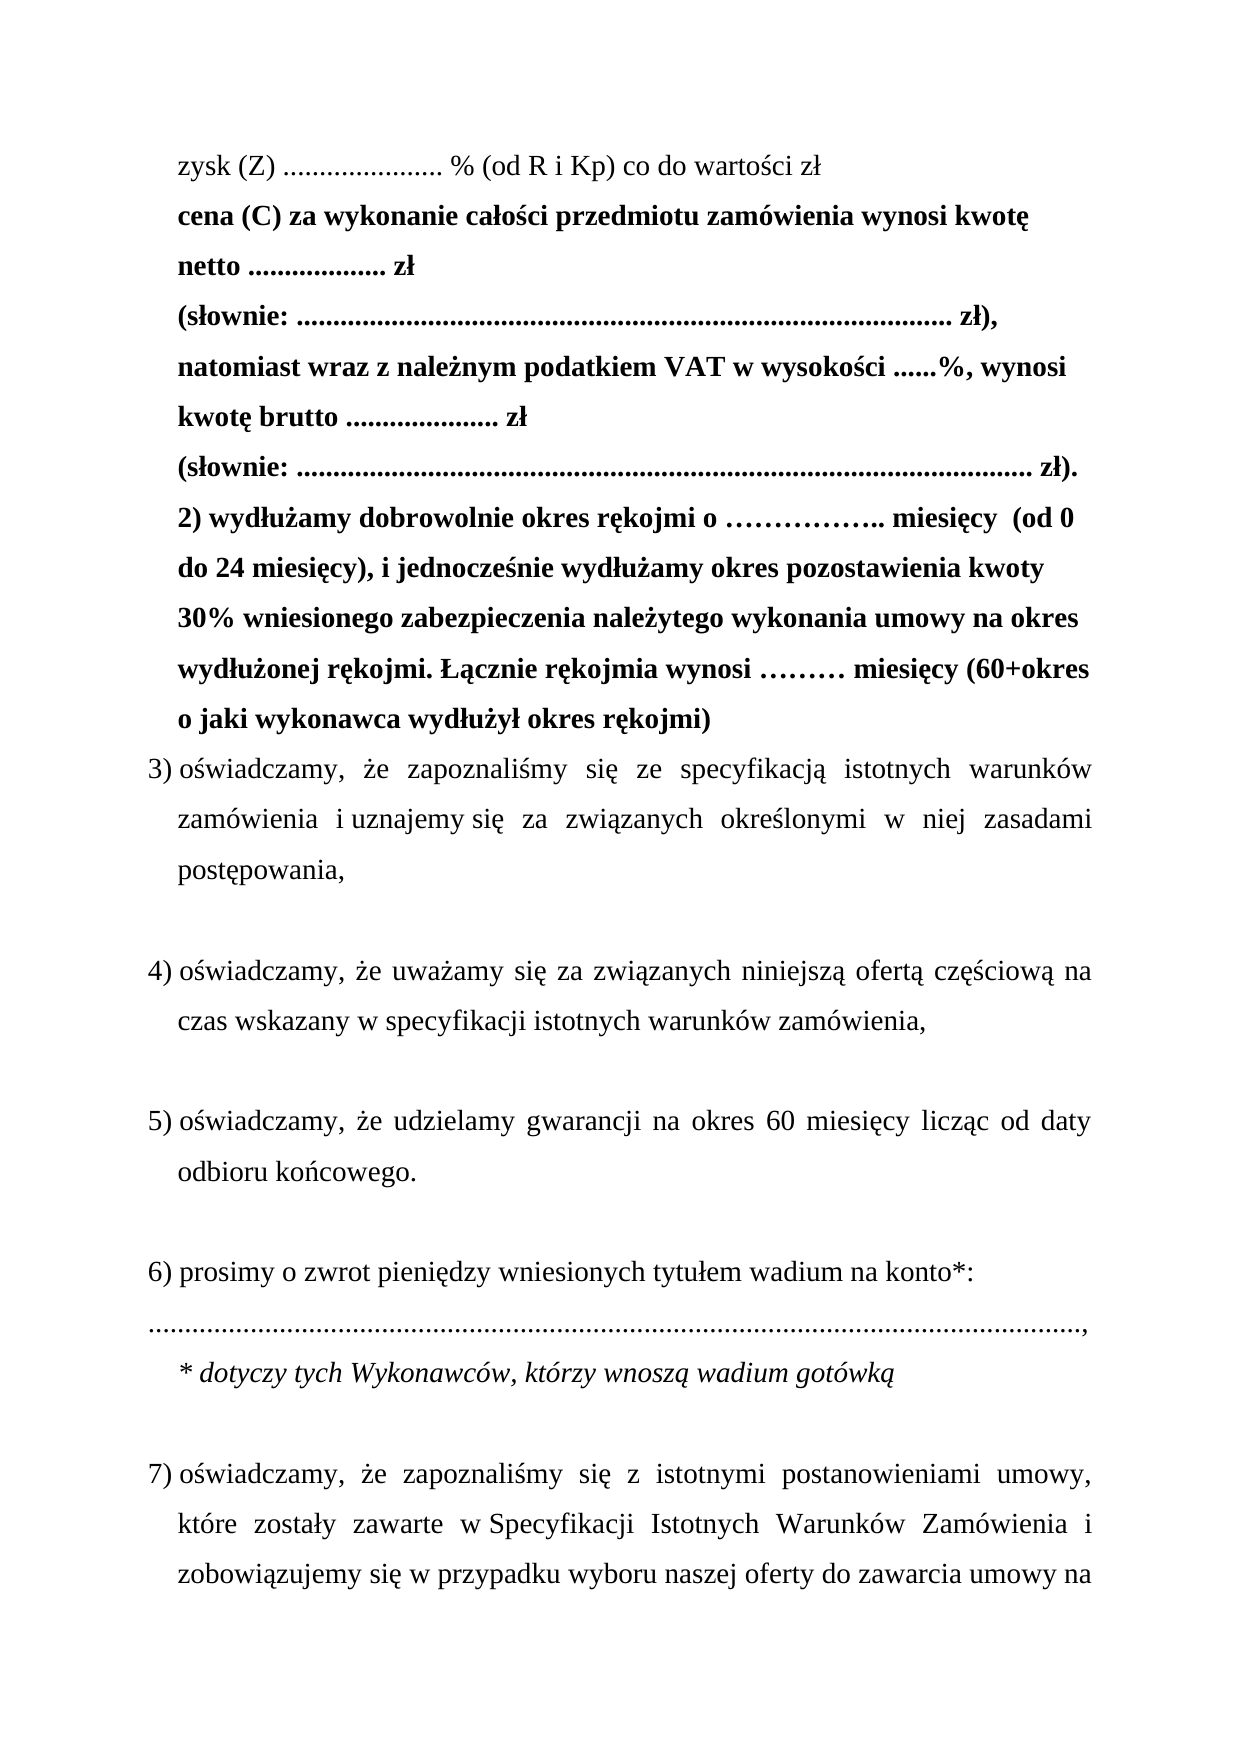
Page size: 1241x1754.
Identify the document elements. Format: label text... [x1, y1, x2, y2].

text * dotyczy tych Wykonawców, którzy wnoszą wadium gotówką [177, 1355, 1093, 1389]
text ................................................................................................................................, [148, 1305, 1093, 1338]
text zysk (Z) ...................... % (od R i Kp) co do wartości zł [177, 148, 1093, 181]
text 2) wydłużamy dobrowolnie okres rękojmi o …………….. miesięcy (od 0 do 24 miesięcy), i jednocześnie wydłużamy okres pozostawienia kwoty 30% wniesionego zabezpieczenia należytego wykonania umowy na okres wydłużonej rękojmi. Łącznie rękojmia wynosi ……… miesięcy (60+okres o jaki wykonawca wydłużył okres rękojmi) [177, 500, 1093, 734]
text 4) oświadczamy, że uważamy się za związanych niniejszą ofertą częściową na czas wskazany w specyfikacji istotnych warunków zamówienia, [148, 953, 1093, 1036]
text 3) oświadczamy, że zapoznaliśmy się ze specyfikacją istotnych warunków zamówienia i uznajemy się za związanych określonymi w niej zasadami postępowania, [148, 751, 1093, 886]
text 6) prosimy o zwrot pieniędzy wniesionych tytułem wadium na konto*: [148, 1254, 1093, 1288]
text 5) oświadczamy, że udzielamy gwarancji na okres 60 miesięcy licząc od daty odbioru końcowego. [148, 1103, 1093, 1187]
text cena (C) za wykonanie całości przedmiotu zamówienia wynosi kwotę netto ................... zł (słownie: .......................................................................................... zł), natomiast wraz z należnym podatkiem VAT w wysokości ......%, wynosi kwotę brutto ..................... zł (słownie: ..................................................................................................... zł). [177, 198, 1093, 483]
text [148, 1456, 1093, 1590]
